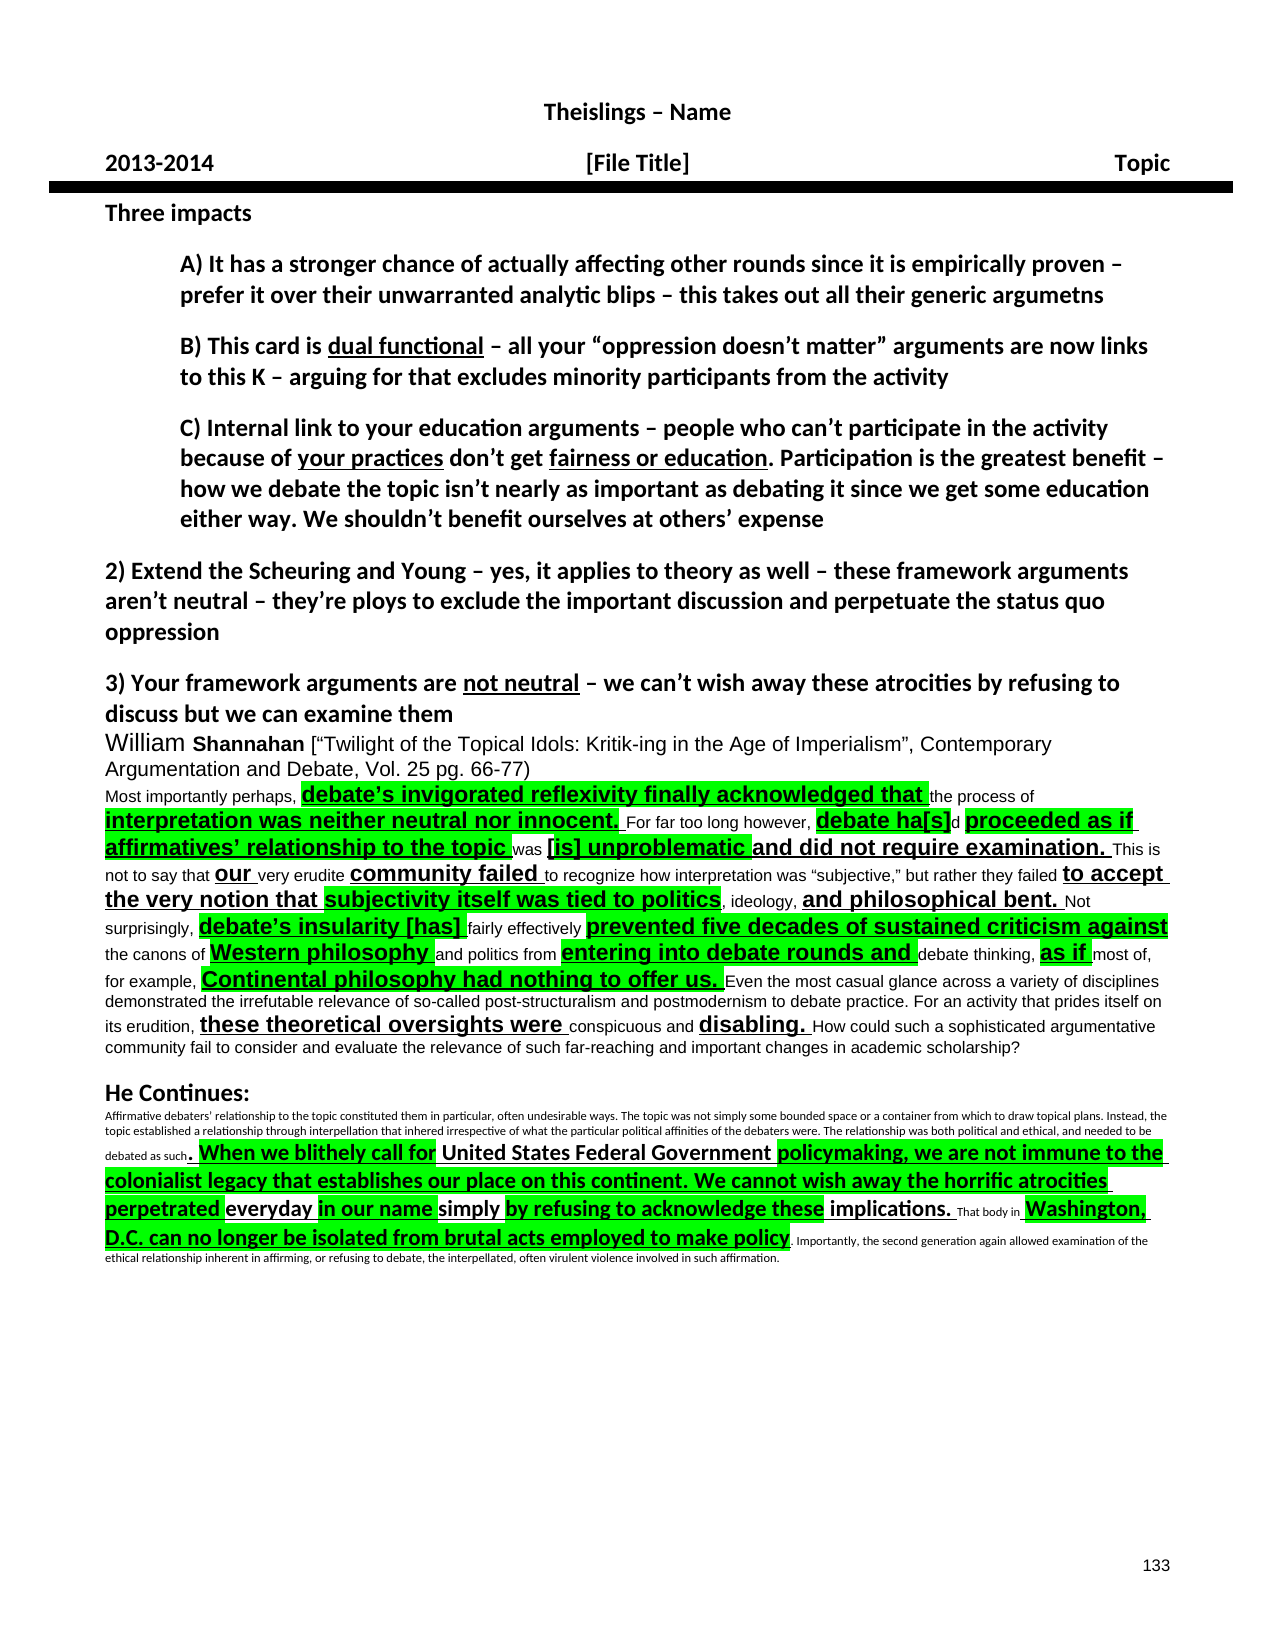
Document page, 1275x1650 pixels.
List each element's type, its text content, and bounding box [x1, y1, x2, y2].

subtitle 2) Extend the Scheuring and Young – yes, it applies to theory as well – these framework arguments aren’t neutral – they’re ploys to exclude the important discussion and perpetuate the status quo oppression [105, 555, 1170, 646]
subtitle He Continues: [105, 1077, 1170, 1108]
subtitle A) It has a stronger chance of actually affecting other rounds since it is empirically proven – prefer it over their unwarranted analytic blips – this takes out all their generic argumetns [180, 248, 1170, 309]
text Affirmative debaters’ relationship to the topic constituted them in particular, often undesirable ways. The topic was not simply some bounded space or a container from which to draw topical plans. Instead, the topic established a relationship through interpellation that inhered irrespective of what the particular political affinities of the debaters were. The relationship was both political and ethical, and needed to be debated as such. When we blithely call for United States Federal Government policymaking, we are not immune to the colonialist legacy that establishes our place on this continent. We cannot wish away the horrific atrocities perpetrated everyday in our name simply by refusing to acknowledge these implications. That body in Washington, D.C. can no longer be isolated from brutal acts employed to make policy. Importantly, the second generation again allowed examination of the ethical relationship inherent in affirming, or refusing to debate, the interpellated, often virulent violence involved in such affirmation. [105, 1108, 1170, 1266]
subtitle 3) Your framework arguments are not neutral – we can’t wish away these atrocities by refusing to discuss but we can examine them [105, 667, 1170, 728]
subtitle B) This card is dual functional – all your “oppression doesn’t matter” arguments are now links to this K – arguing for that excludes minority participants from the activity [180, 330, 1170, 391]
subtitle C) Internal link to your education arguments – people who can’t participate in the activity because of your practices don’t get fairness or education. Participation is the greatest benefit – how we debate the topic isn’t nearly as important as debating it since we get some education either way. We shouldn’t benefit ourselves at others’ expense [180, 412, 1170, 534]
text Most importantly perhaps, debate’s invigorated reflexivity finally acknowledged that the process of interpretation was neither neutral nor innocent. For far too long however, debate ha[s]d proceeded as if affirmatives’ relationship to the topic was [is] unproblematic and did not require examination. This is not to say that our very erudite community failed to recognize how interpretation was “subjective,” but rather they failed to accept the very notion that subjectivity itself was tied to politics, ideology, and philosophical bent. Not surprisingly, debate’s insularity [has] fairly effectively prevented five decades of sustained criticism against the canons of Western philosophy and politics from entering into debate rounds and debate thinking, as if most of, for example, Continental philosophy had nothing to offer us. Even the most casual glance across a variety of disciplines demonstrated the irrefutable relevance of so-called post-structuralism and postmodernism to debate practice. For an activity that prides itself on its erudition, these theoretical oversights were conspicuous and disabling. How could such a sophisticated argumentative community fail to consider and evaluate the relevance of such far-reaching and important changes in academic scholarship? [105, 781, 1170, 1057]
subtitle Three impacts [105, 197, 1170, 227]
text William Shannahan [“Twilight of the Topical Idols: Kritik-ing in the Age of Imperialism”, Contemporary Argumentation and Debate, Vol. 25 pg. 66-77) [105, 728, 1170, 781]
